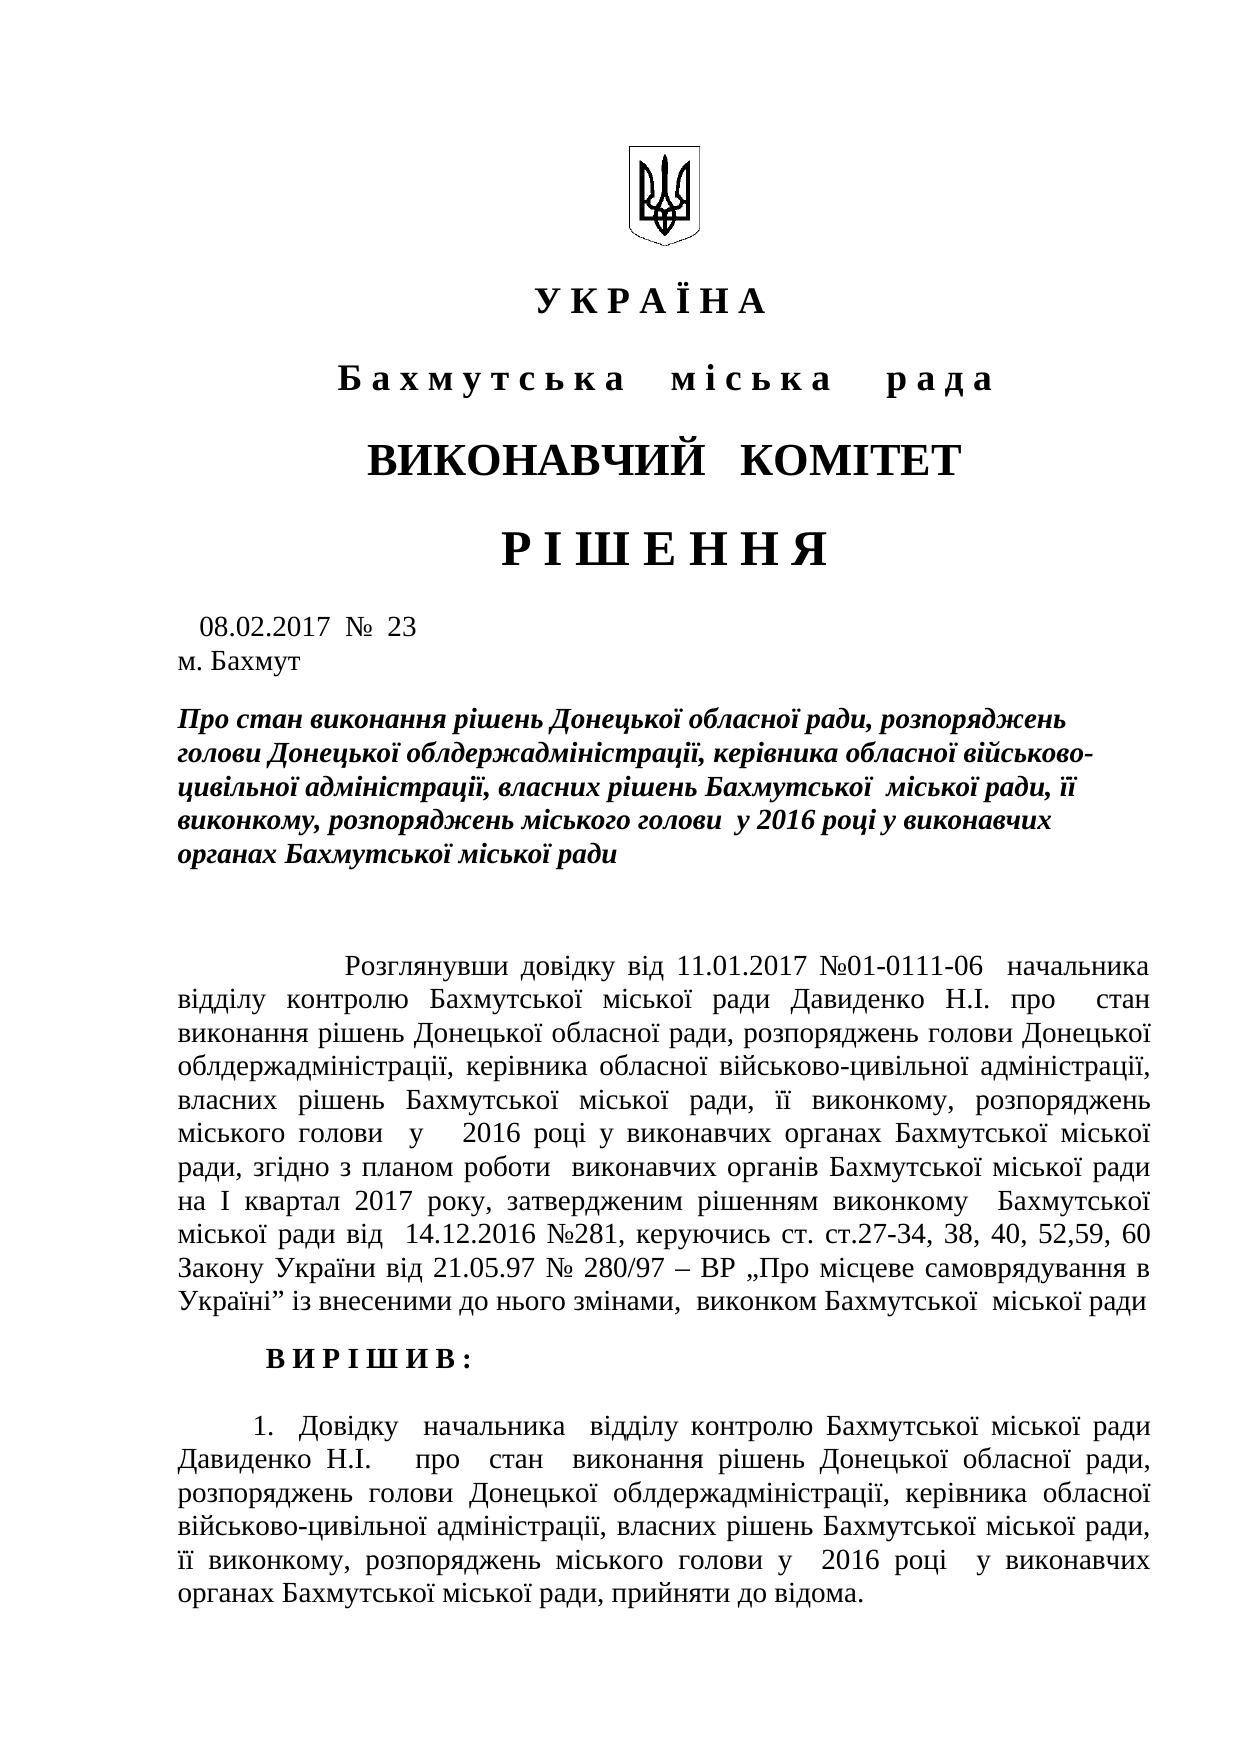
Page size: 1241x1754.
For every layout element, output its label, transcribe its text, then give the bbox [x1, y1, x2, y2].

picture [629, 146, 700, 246]
subtitle У К Р А Ї Н А [177, 279, 1240, 322]
text Р І Ш Е Н Н Я [177, 518, 1152, 576]
text 1. Довідку начальника відділу контролю Бахмутської міської ради Давиденко Н.І. про стан виконання рішень Донецької обласної ради, розпоряджень голови Донецької облдержадміністрації, керівника обласної військово-цивільної адміністрації, власних рішень Бахмутської міської ради, її виконкому, розпоряджень міського голови у 2016 році у виконавчих органах Бахмутської міської ради, прийняти до відома. [177, 1408, 1152, 1609]
text м. Бахмут [177, 643, 1240, 677]
text Розглянувши довідку від 11.01.2017 №01-0111-06 начальника відділу контролю Бахмутської міської ради Давиденко Н.І. про стан виконання рішень Донецької обласної ради, розпоряджень голови Донецької облдержадміністрації, керівника обласної військово-цивільної адміністрації, власних рішень Бахмутської міської ради, її виконкому, розпоряджень міського голови у 2016 році у виконавчих органах Бахмутської міської ради, згідно з планом роботи виконавчих органів Бахмутської міської ради на I квартал 2017 року, затвердженим рішенням виконкому Бахмутської міської ради від 14.12.2016 №281, керуючись ст. ст.27-34, 38, 40, 52,59, 60 Закону України від 21.05.97 № 280/97 – ВР „Про місцеве самоврядування в Україні” із внесеними до нього змінами, виконком Бахмутської міської ради [177, 948, 1152, 1317]
text В И Р І Ш И В : [177, 1341, 1152, 1374]
subtitle Про стан виконання рішень Донецької обласної ради, розпоряджень голови Донецької облдержадміністрації, керівника обласної військово-цивільної адміністрації, власних рішень Бахмутської міської ради, її виконкому, розпоряджень міського голови у 2016 році у виконавчих органах Бахмутської міської ради [177, 702, 1152, 869]
text 08.02.2017 № 23 [177, 609, 1240, 643]
subtitle Б а х м у т с ь к а м і с ь к а р а д а [177, 356, 1152, 399]
text ВИКОНАВЧИЙ КОМІТЕТ [177, 432, 1152, 485]
